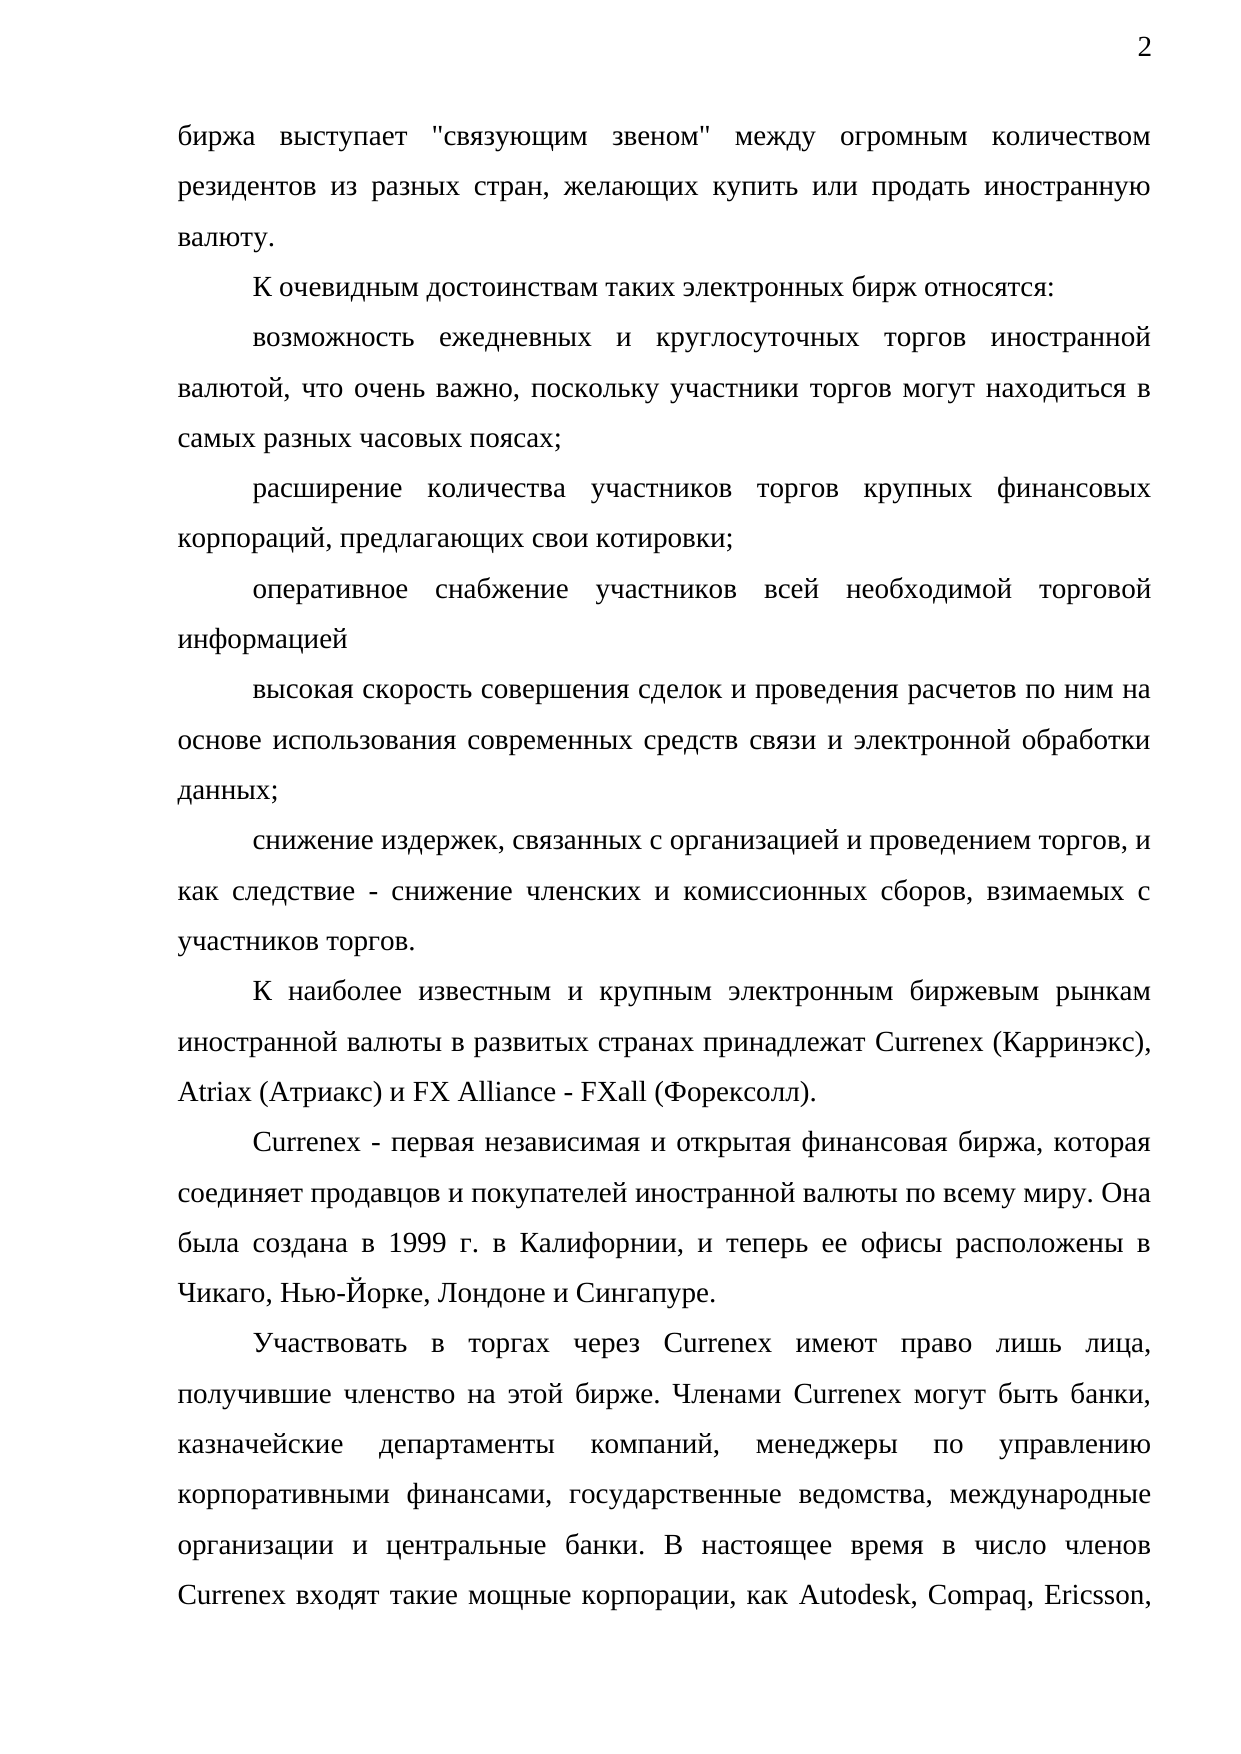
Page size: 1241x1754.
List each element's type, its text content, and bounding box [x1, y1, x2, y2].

text оперативное снабжение участников всей необходимой торговой информацией [177, 571, 1152, 655]
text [177, 1326, 1152, 1611]
text высокая скорость совершения сделок и проведения расчетов по ним на основе использования современных средств связи и электронной обработки данных; [177, 672, 1152, 806]
text К наиболее известным и крупным электронным биржевым рынкам иностранной валюты в развитых странах принадлежат Currenex (Карринэкс), Atriax (Атриакс) и FХ Alliance - FXall (Форексолл). [177, 973, 1152, 1108]
text возможность ежедневных и круглосуточных торгов иностранной валютой, что очень важно, поскольку участники торгов могут находиться в самых разных часовых поясах; [177, 319, 1152, 453]
text снижение издержек, связанных с организацией и проведением торгов, и как следствие - снижение членских и комиссионных сборов, взимаемых с участников торгов. [177, 822, 1152, 957]
text расширение количества участников торгов крупных финансовых корпораций, предлагающих свои котировки; [177, 470, 1152, 554]
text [177, 118, 1152, 252]
text Currenex - первая независимая и открытая финансовая биржа, которая соединяет продавцов и покупателей иностранной валюты по всему миру. Она была создана в 1999 г. в Калифорнии, и теперь ее офисы расположены в Чикаго, Нью-Йорке, Лондоне и Сингапуре. [177, 1124, 1152, 1309]
text К очевидным достоинствам таких электронных бирж относятся: [177, 269, 1152, 303]
